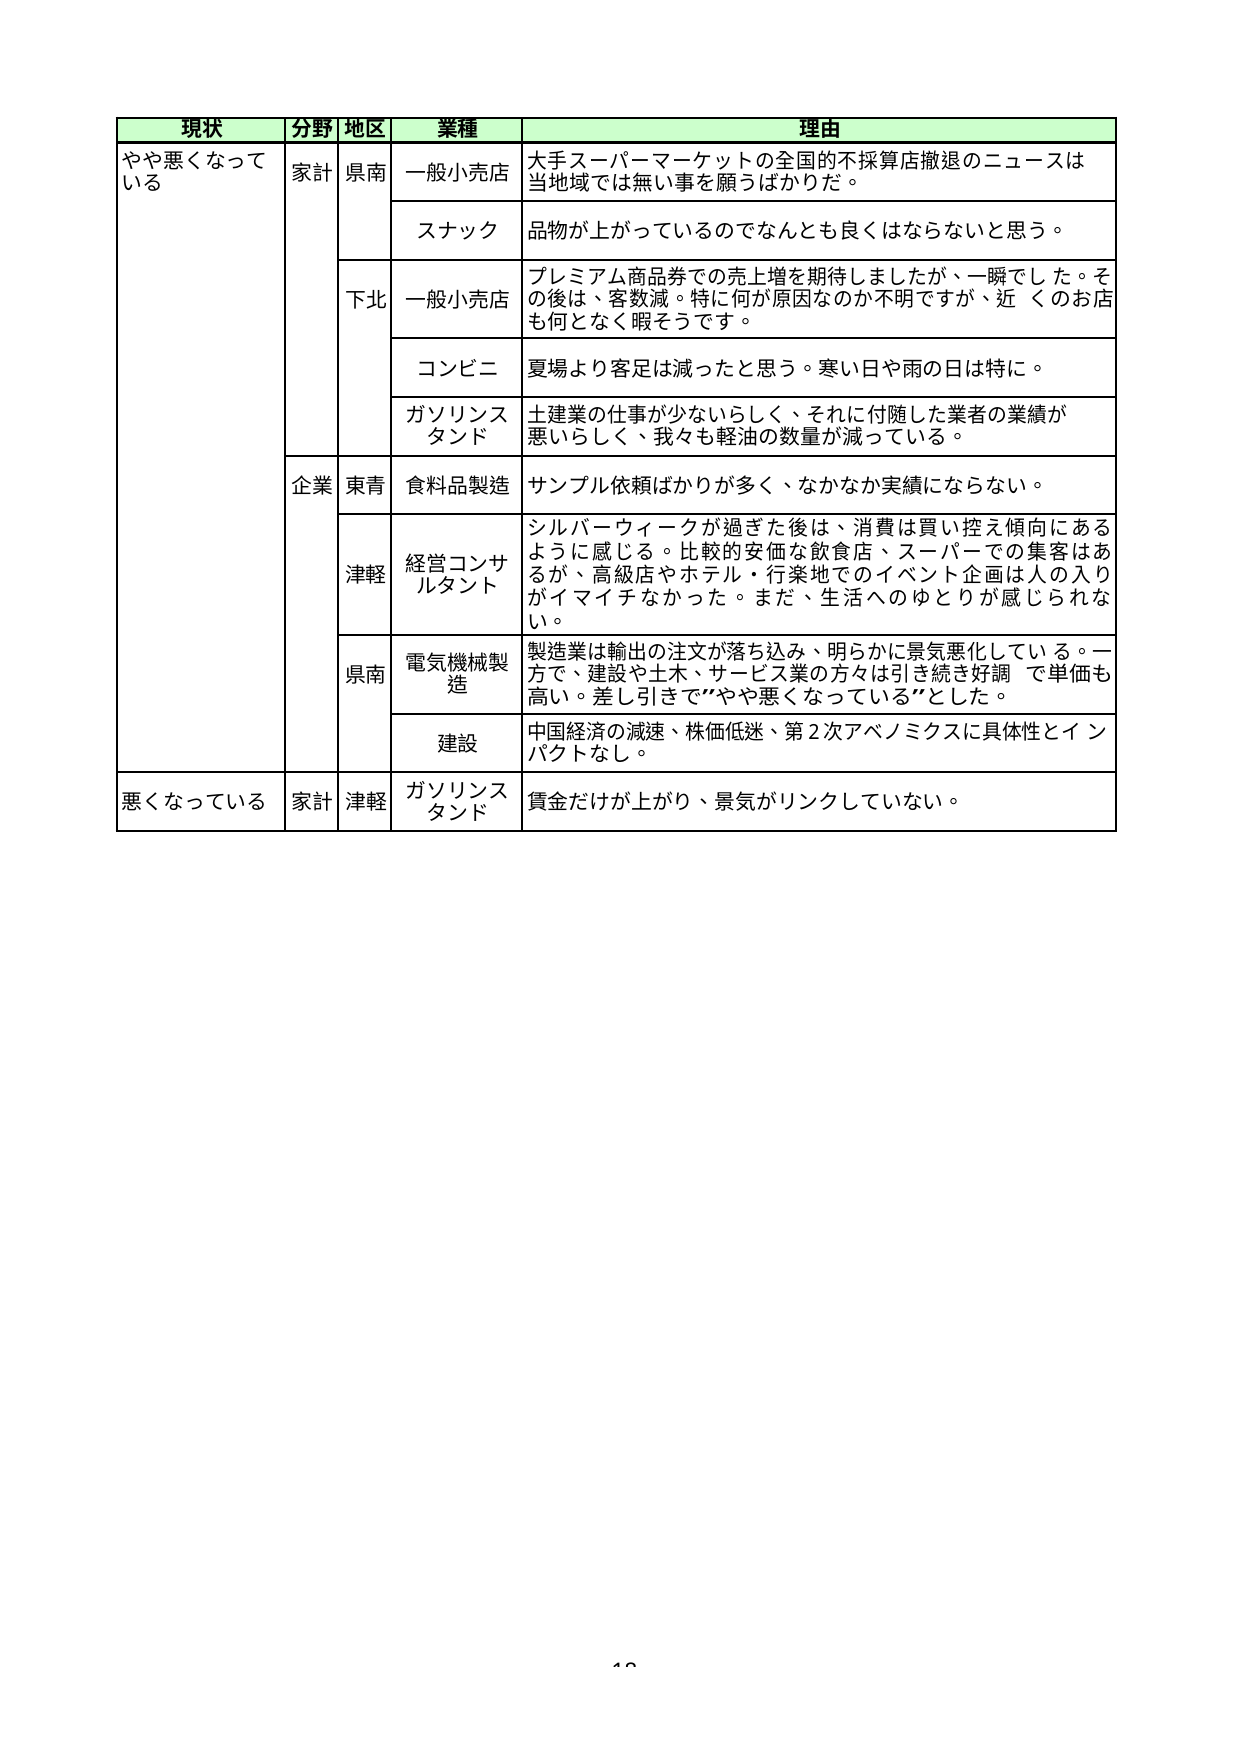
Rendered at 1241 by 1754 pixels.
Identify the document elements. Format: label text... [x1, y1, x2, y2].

table_cell 製造業は輸出の注文が落ち込み、明らかに景気悪化してい る。一方で、建設や土木、サービス業の方々は引き続き好調 で単価も高い。差し引きで”やや悪くなっている”とした。 [523, 636, 1115, 712]
table_cell 品物が上がっているのでなんとも良くはならないと思う。 [523, 202, 1115, 259]
table_cell 土建業の仕事が少ないらしく、それに付随した業者の業績が 悪いらしく、我々も軽油の数量が減っている。 [523, 398, 1115, 454]
table_cell 家計 [286, 773, 337, 830]
table_cell 電気機械製造 [392, 636, 521, 712]
table_cell 大手スーパーマーケットの全国的不採算店撤退のニュースは 当地域では無い事を願うばかりだ。 [523, 144, 1115, 200]
table_cell 東青 [339, 457, 390, 513]
table_cell 建設 [392, 715, 521, 771]
table_cell スナック [392, 202, 521, 259]
table_cell ガソリンスタンド [392, 773, 521, 830]
table_cell 企業 [286, 457, 337, 771]
table_cell 悪くなっている [118, 773, 284, 830]
table_cell 県南 [339, 144, 390, 259]
table_header 現状 [118, 119, 284, 141]
table_cell 家計 [286, 144, 337, 454]
table_cell 中国経済の減速、株価低迷、第2次アベノミクスに具体性とイ ンパクトなし。 [523, 715, 1115, 771]
table_header 分野 [286, 119, 337, 141]
table_cell ガソリンスタンド [392, 398, 521, 454]
table_cell プレミアム商品券での売上増を期待しましたが、一瞬でし た。その後は、客数減。特に何が原因なのか不明ですが、近 くのお店も何となく暇そうです。 [523, 261, 1115, 337]
table_cell 一般小売店 [392, 144, 521, 200]
table_cell やや悪くなっている [118, 144, 284, 771]
table_header 理由 [523, 119, 1115, 141]
table_cell 下北 [339, 261, 390, 454]
table_cell 経営コンサルタント [392, 515, 521, 634]
table_cell 津軽 [339, 515, 390, 634]
table_cell コンビニ [392, 339, 521, 396]
table_cell 津軽 [339, 773, 390, 830]
table_header 業種 [392, 119, 521, 141]
table_cell 食料品製造 [392, 457, 521, 513]
table_cell 一般小売店 [392, 261, 521, 337]
table_cell サンプル依頼ばかりが多く、なかなか実績にならない。 [523, 457, 1115, 513]
table_header 地区 [339, 119, 390, 141]
table_cell 県南 [339, 636, 390, 771]
table_cell 賃金だけが上がり、景気がリンクしていない。 [523, 773, 1115, 830]
table_cell シルバーウィークが過ぎた後は、消費は買い控え傾向にある ように感じる。比較的安価な飲食店、スーパーでの集客はあ るが、高級店やホテル・行楽地でのイベント企画は人の入り がイマイチなかった。まだ、生活へのゆとりが感じられな い。 [523, 515, 1115, 634]
table_cell 夏場より客足は減ったと思う。寒い日や雨の日は特に。 [523, 339, 1115, 396]
